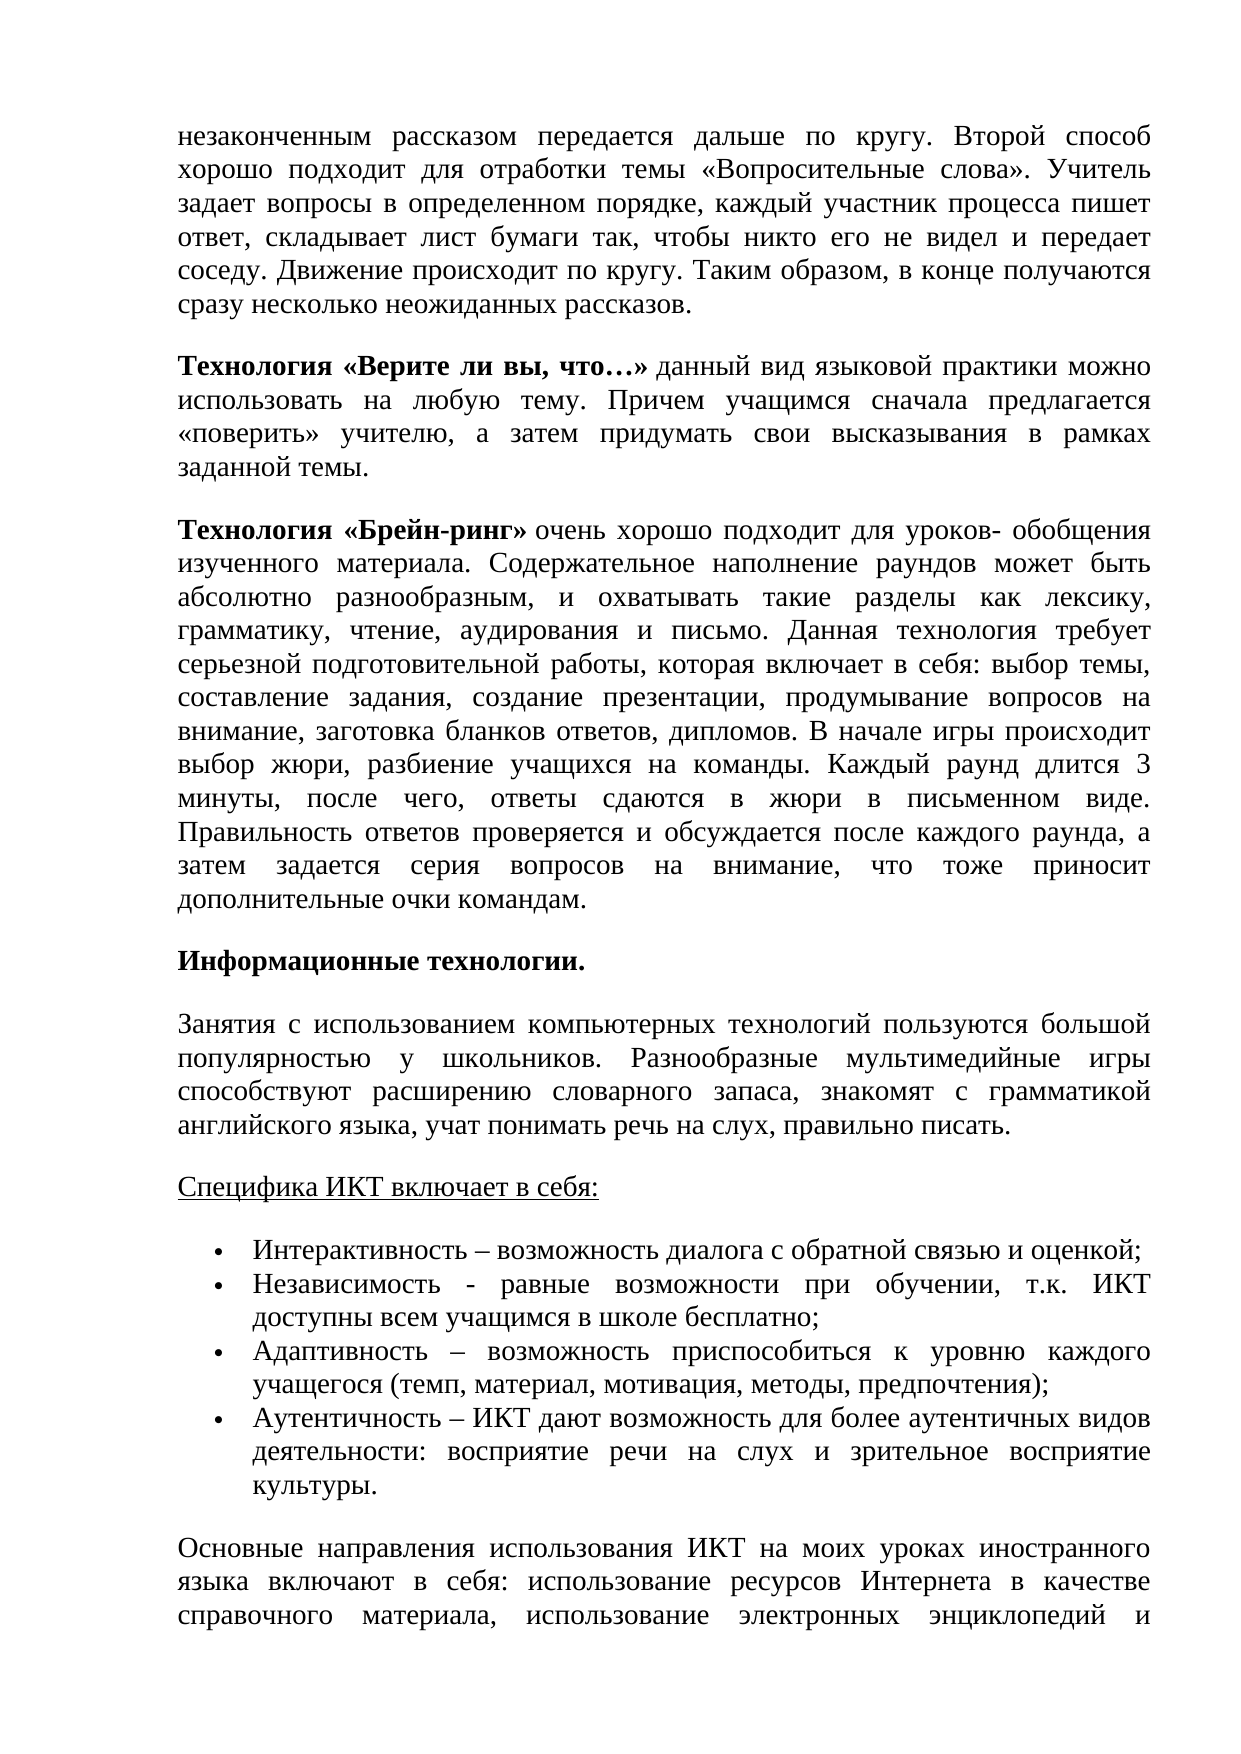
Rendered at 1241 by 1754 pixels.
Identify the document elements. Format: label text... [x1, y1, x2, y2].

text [177, 1530, 1152, 1630]
text Технология «Верите ли вы, что…» данный вид языковой практики можно использовать на любую тему. Причем учащимся сначала предлагается «поверить» учителю, а затем придумать свои высказывания в рамках заданной темы. [177, 348, 1152, 483]
text Занятия с использованием компьютерных технологий пользуются большой популярностью у школьников. Разнообразные мультимедийные игры способствуют расширению словарного запаса, знакомят с грамматикой английского языка, учат понимать речь на слух, правильно писать. [177, 1006, 1152, 1140]
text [177, 118, 1152, 319]
list Адаптивность – возможность приспособиться к уровню каждого учащегося (темп, материал, мотивация, методы, предпочтения); [215, 1333, 1152, 1400]
list Независимость - равные возможности при обучении, т.к. ИКТ доступны всем учащимся в школе бесплатно; [215, 1266, 1152, 1333]
text Информационные технологии. [177, 943, 1152, 977]
text Технология «Брейн-ринг» очень хорошо подходит для уроков- обобщения изученного материала. Содержательное наполнение раундов может быть абсолютно разнообразным, и охватывать такие разделы как лексику, грамматику, чтение, аудирования и письмо. Данная технология требует серьезной подготовительной работы, которая включает в себя: выбор темы, составление задания, создание презентации, продумывание вопросов на внимание, заготовка бланков ответов, дипломов. В начале игры происходит выбор жюри, разбиение учащихся на команды. Каждый раунд длится 3 минуты, после чего, ответы сдаются в жюри в письменном виде. Правильность ответов проверяется и обсуждается после каждого раунда, а затем задается серия вопросов на внимание, что тоже приносит дополнительные очки командам. [177, 512, 1152, 914]
list Интерактивность – возможность диалога с обратной связью и оценкой; [215, 1232, 1152, 1266]
text Специфика ИКТ включает в себя: [177, 1169, 1152, 1203]
list Аутентичность – ИКТ дают возможность для более аутентичных видов деятельности: восприятие речи на слух и зрительное восприятие культуры. [215, 1400, 1152, 1501]
